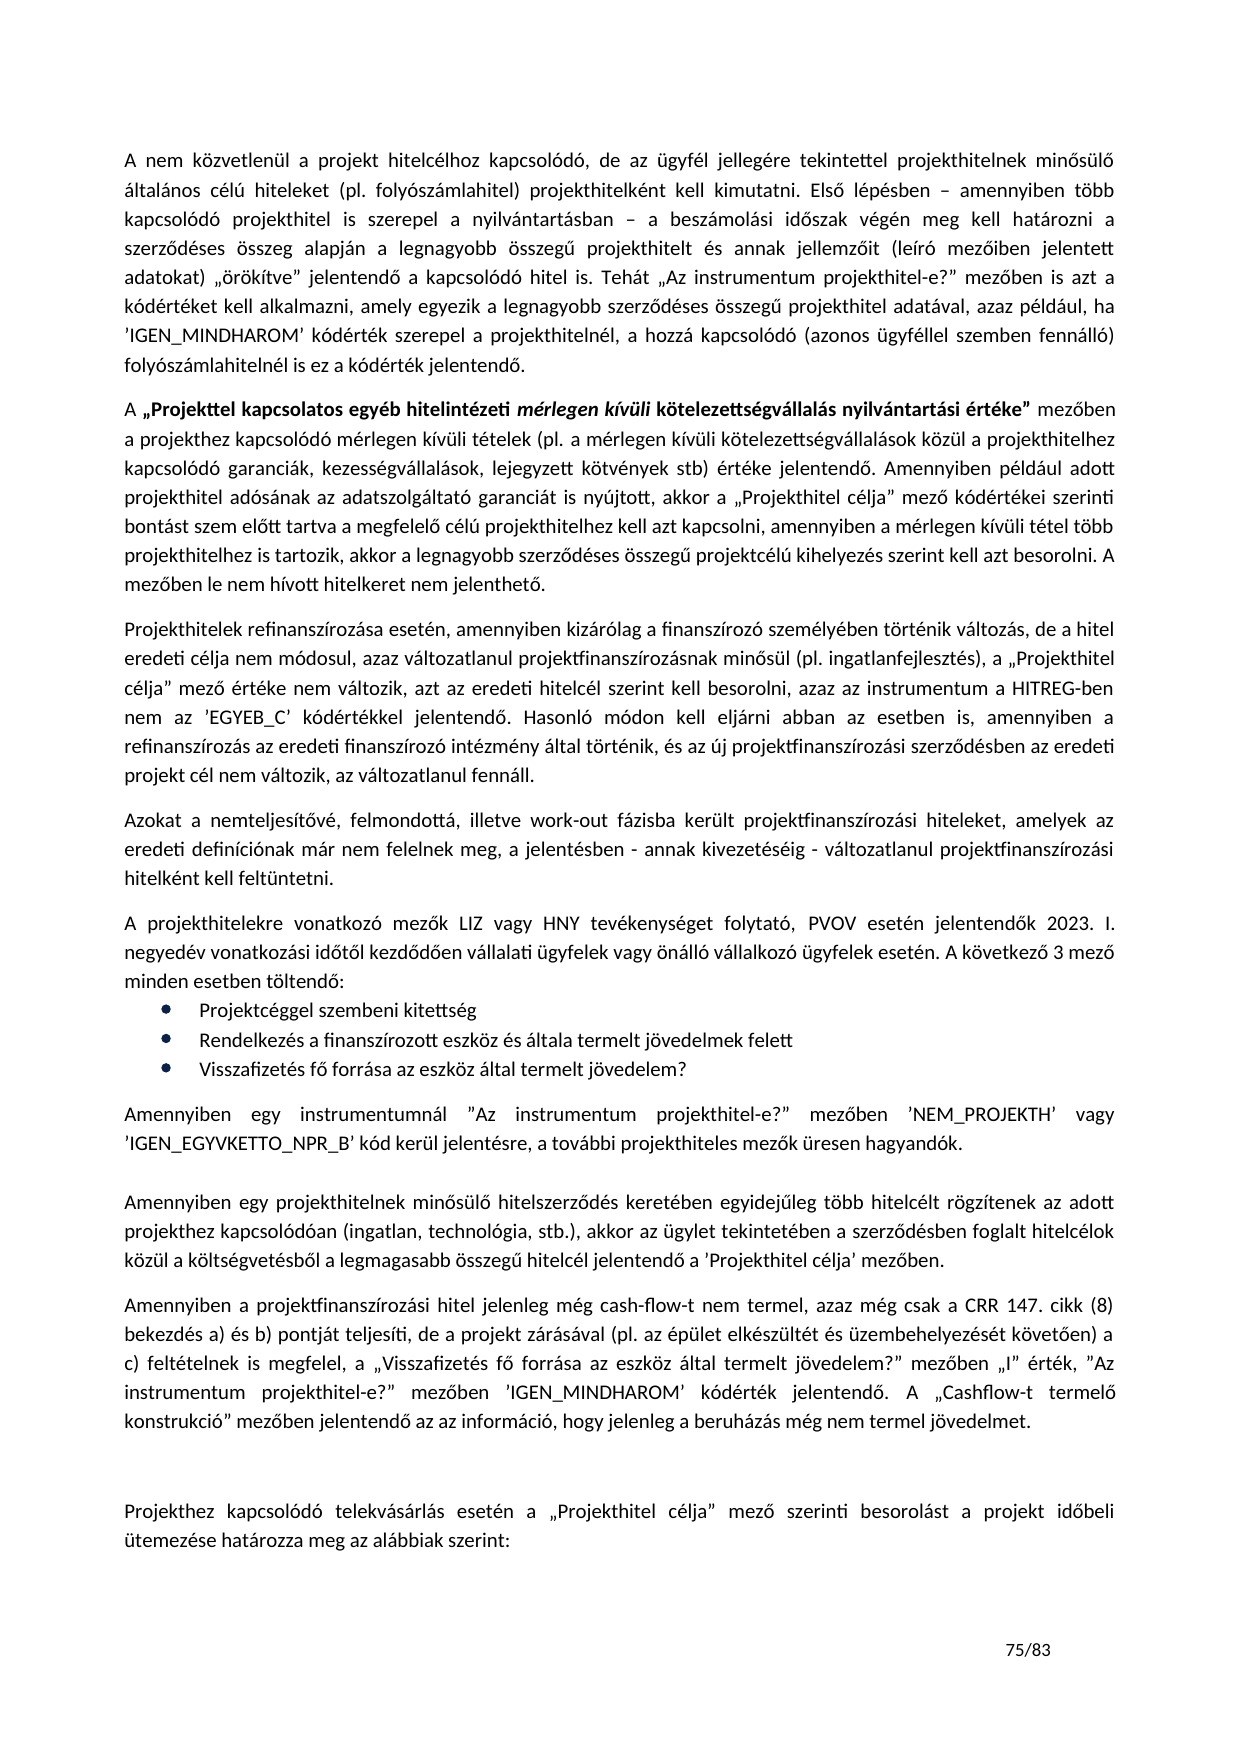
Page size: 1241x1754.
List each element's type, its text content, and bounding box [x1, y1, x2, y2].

list Rendelkezés a finanszírozott eszköz és általa termelt jövedelmek felett [162, 1027, 1116, 1053]
text Amennyiben a projektfinanszírozási hitel jelenleg még cash-flow-t nem termel, azaz még csak a CRR 147. cikk (8) bekezdés a) és b) pontját teljesíti, de a projekt zárásával (pl. az épület elkészültét és üzembehelyezését követően) a c) feltételnek is megfelel, a „Visszafizetés fő forrása az eszköz által termelt jövedelem?” mezőben „I” érték, ”Az instrumentum projekthitel-e?” mezőben ’IGEN_MINDHAROM’ kódérték jelentendő. A „Cashflow-t termelő konstrukció” mezőben jelentendő az az információ, hogy jelenleg a beruházás még nem termel jövedelmet. [124, 1292, 1116, 1434]
text Amennyiben egy projekthitelnek minősülő hitelszerződés keretében egyidejűleg több hitelcélt rögzítenek az adott projekthez kapcsolódóan (ingatlan, technológia, stb.), akkor az ügylet tekintetében a szerződésben foglalt hitelcélok közül a költségvetésből a legmagasabb összegű hitelcél jelentendő a ’Projekthitel célja’ mezőben. [124, 1189, 1116, 1273]
text A projekthitelekre vonatkozó mezők LIZ vagy HNY tevékenységet folytató, PVOV esetén jelentendők 2023. I. negyedév vonatkozási időtől kezdődően vállalati ügyfelek vagy önálló vállalkozó ügyfelek esetén. A következő 3 mező minden esetben töltendő: [124, 910, 1116, 994]
text Amennyiben egy instrumentumnál ”Az instrumentum projekthitel-e?” mezőben ’NEM_PROJEKTH’ vagy ’IGEN_EGYVKETTO_NPR_B’ kód kerül jelentésre, a további projekthiteles mezők üresen hagyandók. [124, 1101, 1116, 1156]
text Projekthez kapcsolódó telekvásárlás esetén a „Projekthitel célja” mező szerinti besorolást a projekt időbeli ütemezése határozza meg az alábbiak szerint: [124, 1498, 1116, 1553]
text Azokat a nemteljesítővé, felmondottá, illetve work-out fázisba került projektfinanszírozási hiteleket, amelyek az eredeti definíciónak már nem felelnek meg, a jelentésben - annak kivezetéséig - változatlanul projektfinanszírozási hitelként kell feltüntetni. [124, 807, 1116, 891]
text A „Projekttel kapcsolatos egyéb hitelintézeti mérlegen kívüli kötelezettségvállalás nyilvántartási értéke” mezőben a projekthez kapcsolódó mérlegen kívüli tételek (pl. a mérlegen kívüli kötelezettségvállalások közül a projekthitelhez kapcsolódó garanciák, kezességvállalások, lejegyzett kötvények stb) értéke jelentendő. Amennyiben például adott projekthitel adósának az adatszolgáltató garanciát is nyújtott, akkor a „Projekthitel célja” mező kódértékei szerinti bontást szem előtt tartva a megfelelő célú projekthitelhez kell azt kapcsolni, amennyiben a mérlegen kívüli tétel több projekthitelhez is tartozik, akkor a legnagyobb szerződéses összegű projektcélú kihelyezés szerint kell azt besorolni. A mezőben le nem hívott hitelkeret nem jelenthető. [124, 397, 1116, 597]
text A nem közvetlenül a projekt hitelcélhoz kapcsolódó, de az ügyfél jellegére tekintettel projekthitelnek minősülő általános célú hiteleket (pl. folyószámlahitel) projekthitelként kell kimutatni. Első lépésben – amennyiben több kapcsolódó projekthitel is szerepel a nyilvántartásban – a beszámolási időszak végén meg kell határozni a szerződéses összeg alapján a legnagyobb összegű projekthitelt és annak jellemzőit (leíró mezőiben jelentett adatokat) „örökítve” jelentendő a kapcsolódó hitel is. Tehát „Az instrumentum projekthitel-e?” mezőben is azt a kódértéket kell alkalmazni, amely egyezik a legnagyobb szerződéses összegű projekthitel adatával, azaz például, ha ’IGEN_MINDHAROM’ kódérték szerepel a projekthitelnél, a hozzá kapcsolódó (azonos ügyféllel szemben fennálló) folyószámlahitelnél is ez a kódérték jelentendő. [124, 148, 1116, 377]
text Projekthitelek refinanszírozása esetén, amennyiben kizárólag a finanszírozó személyében történik változás, de a hitel eredeti célja nem módosul, azaz változatlanul projektfinanszírozásnak minősül (pl. ingatlanfejlesztés), a „Projekthitel célja” mező értéke nem változik, azt az eredeti hitelcél szerint kell besorolni, azaz az instrumentum a HITREG-ben nem az ’EGYEB_C’ kódértékkel jelentendő. Hasonló módon kell eljárni abban az esetben is, amennyiben a refinanszírozás az eredeti finanszírozó intézmény által történik, és az új projektfinanszírozási szerződésben az eredeti projekt cél nem változik, az változatlanul fennáll. [124, 616, 1116, 788]
list Visszafizetés fő forrása az eszköz által termelt jövedelem? [162, 1056, 1116, 1082]
list Projektcéggel szembeni kitettség [162, 998, 1116, 1023]
